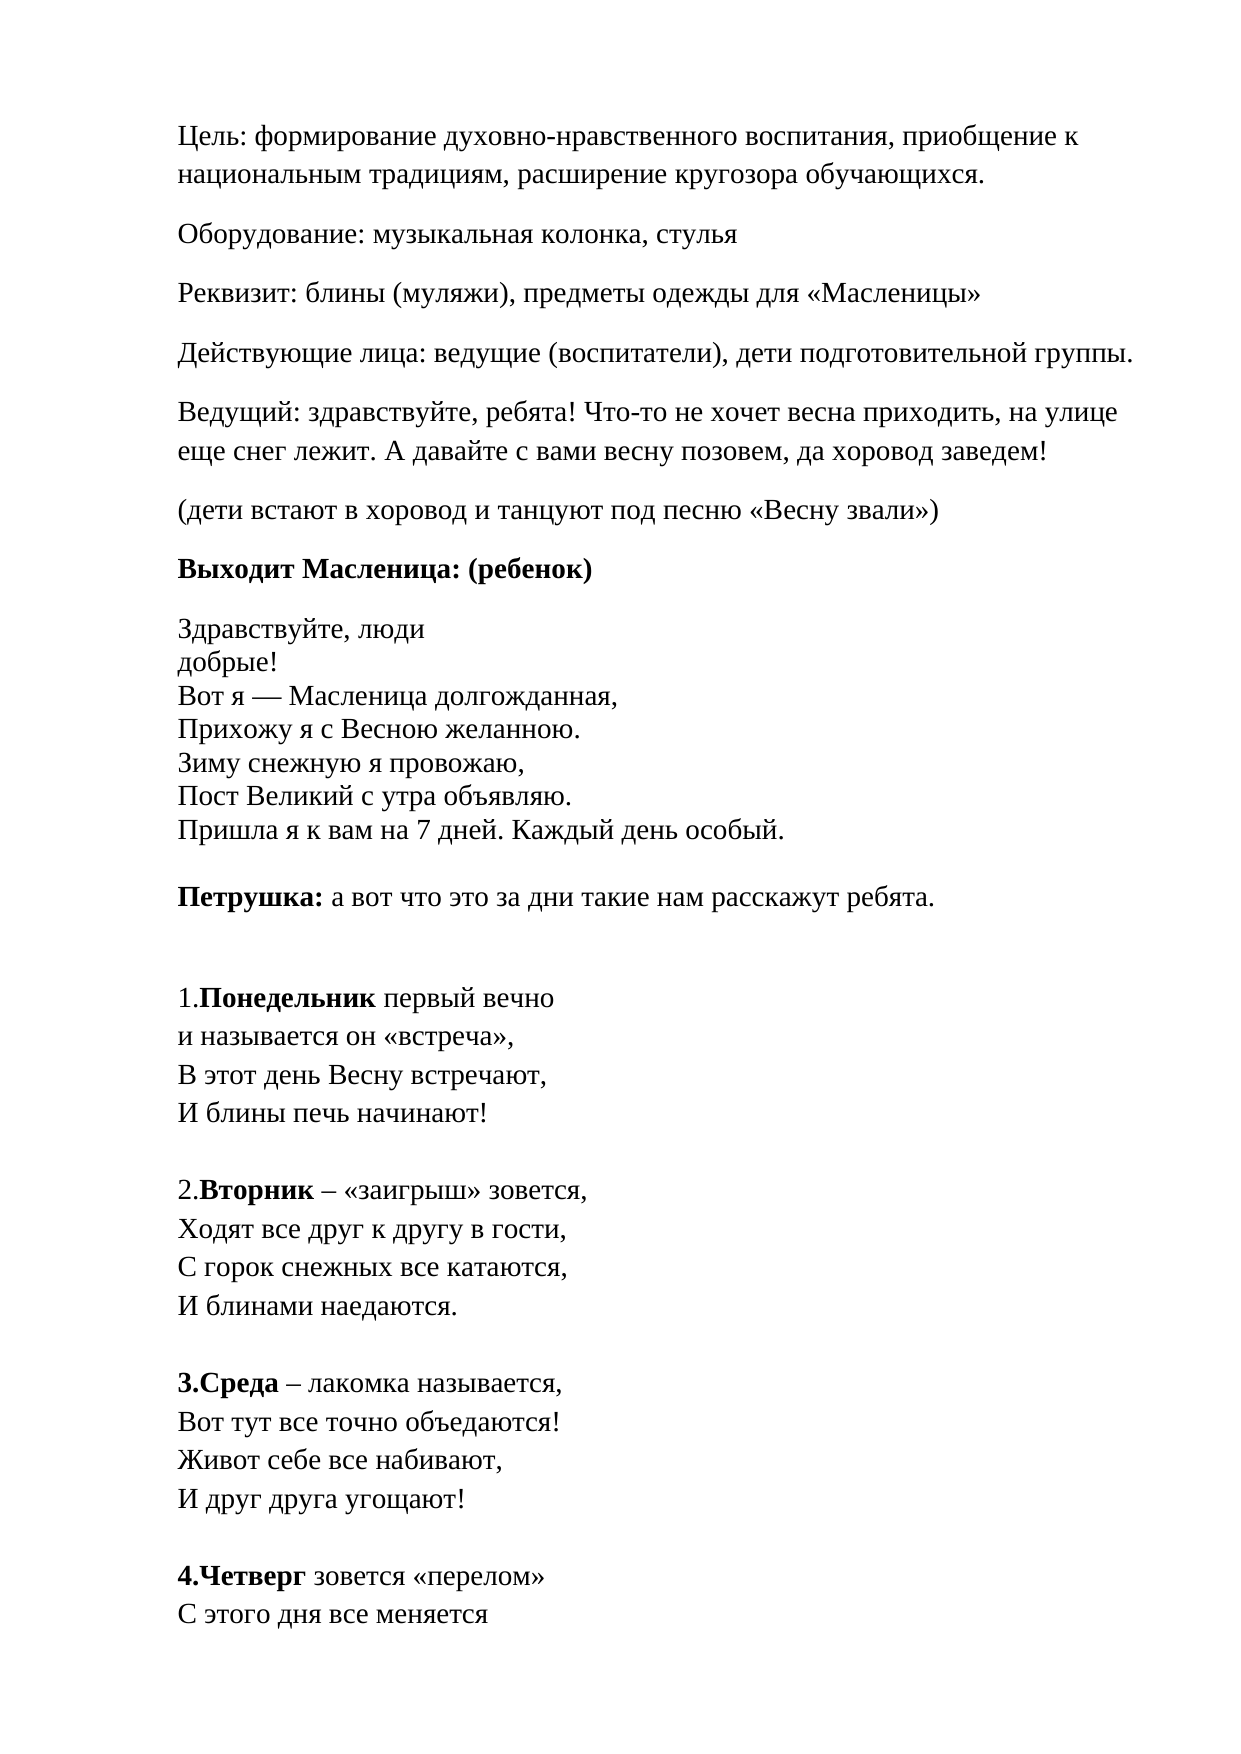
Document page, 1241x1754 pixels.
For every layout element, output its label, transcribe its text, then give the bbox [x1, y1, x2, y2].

text Реквизит: блины (муляжи), предметы одежды для «Масленицы» [177, 275, 1152, 309]
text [177, 980, 1152, 1630]
text Пришла я к вам на 7 дней. Каждый день особый. [177, 812, 1152, 846]
text Вот я — Масленица долгожданная, [177, 678, 1152, 711]
text Пост Великий с утра объявляю. [177, 778, 1152, 812]
text (дети встают в хоровод и танцуют под песню «Весну звали») [177, 492, 1152, 526]
text Выходит Масленица: (ребенок) [177, 551, 1152, 585]
text Зиму снежную я провожаю, [177, 745, 1152, 778]
text Действующие лица: ведущие (воспитатели), дети подготовительной группы. [177, 335, 1152, 368]
text Цель: формирование духовно-нравственного воспитания, приобщение к национальным традициям, расширение кругозора обучающихся. [177, 118, 1152, 190]
text Здравствуйте, люди добрые! [177, 611, 1152, 678]
text Оборудование: музыкальная колонка, стулья [177, 216, 1152, 249]
text Прихожу я с Весною желанною. [177, 711, 1152, 745]
text Петрушка: а вот что это за дни такие нам расскажут ребята. [177, 879, 1152, 913]
text Ведущий: здравствуйте, ребята! Что-то не хочет весна приходить, на улице еще снег лежит. А давайте с вами весну позовем, да хоровод заведем! [177, 394, 1152, 466]
